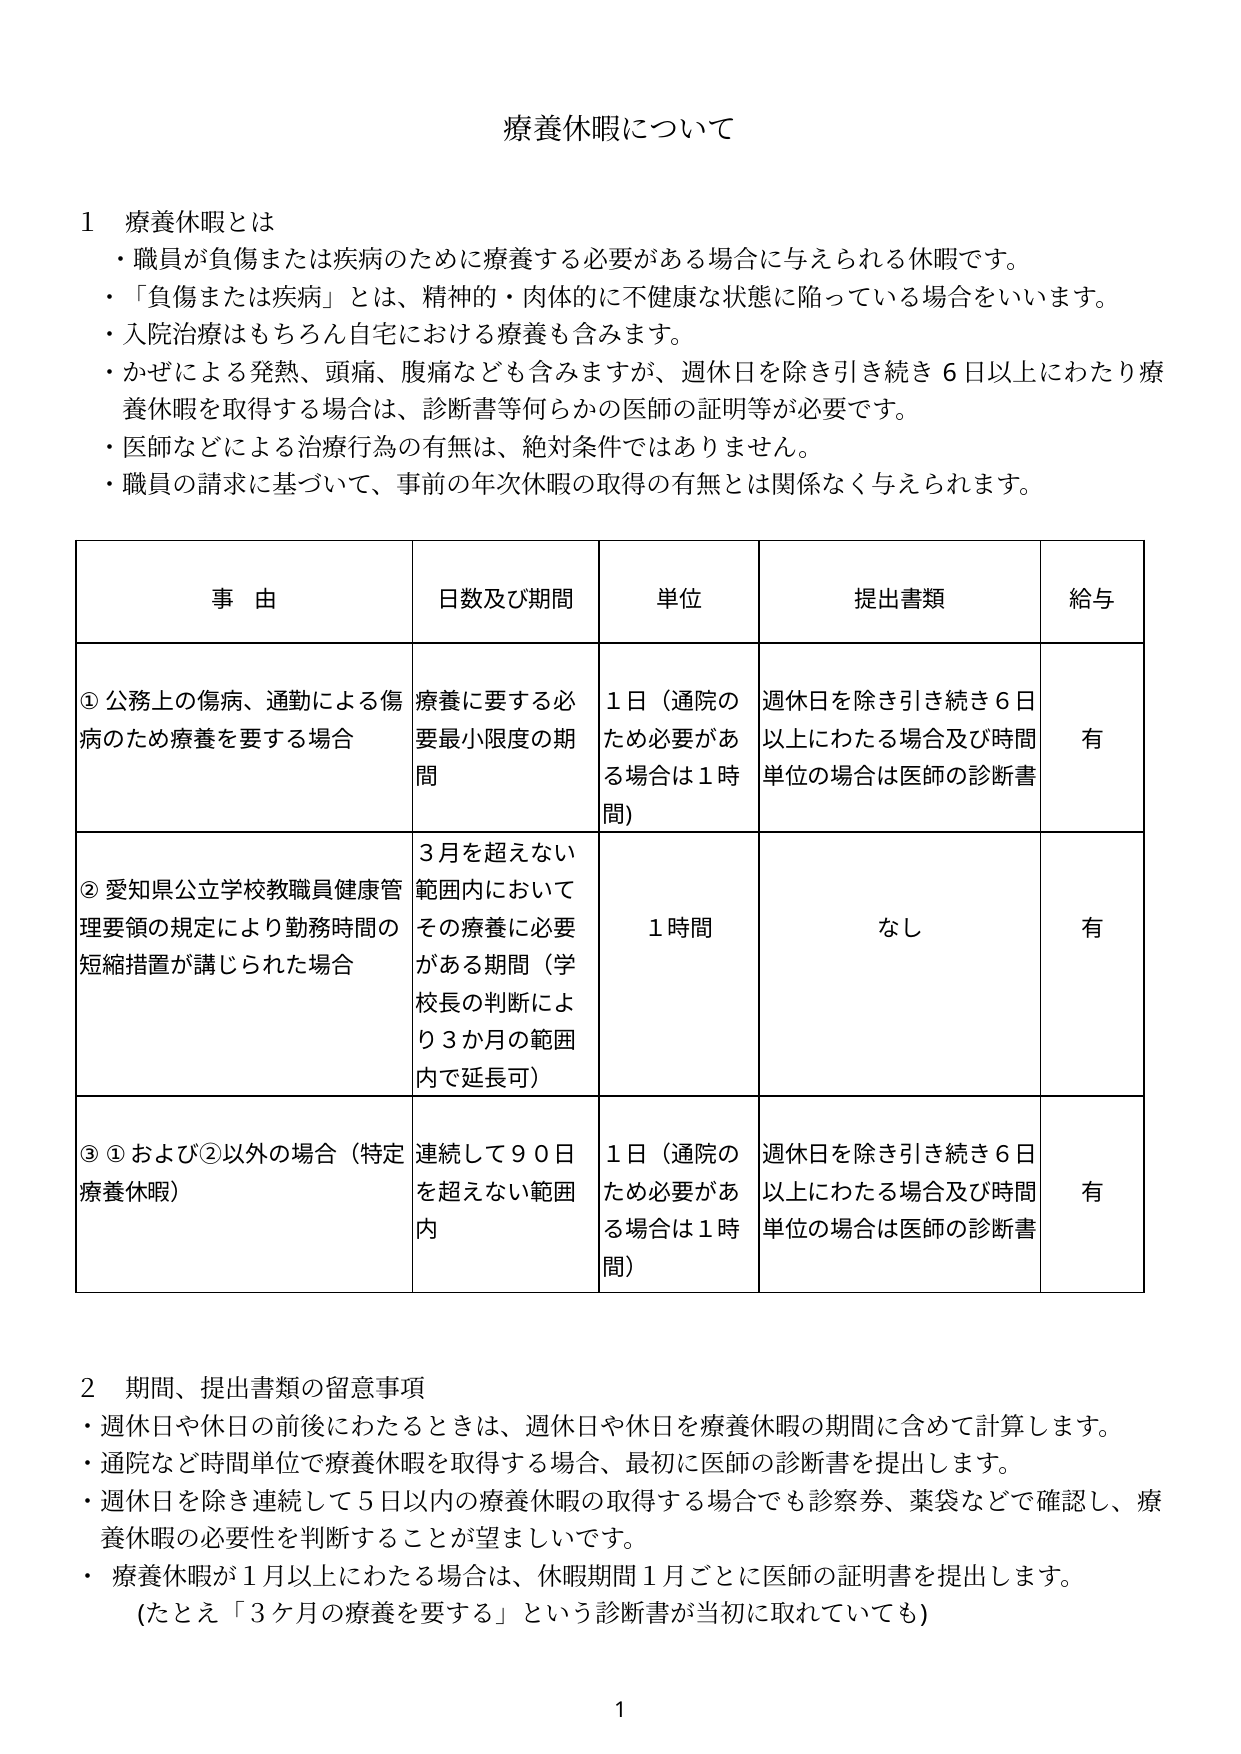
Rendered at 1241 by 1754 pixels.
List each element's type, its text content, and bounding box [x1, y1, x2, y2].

text ・職員が負傷または疾病のために療養する必要がある場合に与えられる休暇です。 [108, 239, 1165, 277]
text (たとえ「３ケ月の療養を要する」という診断書が当初に取れていても) [112, 1593, 1165, 1631]
table_header 事 由 [77, 541, 412, 642]
table_cell 連続して９０日を超えない範囲内 [413, 1097, 598, 1291]
table_cell １日（通院のため必要がある場合は１時間） [600, 1097, 758, 1291]
text ・入院治療はもちろん自宅における療養も含みます。 [97, 314, 1165, 352]
text ・週休日を除き連続して５日以内の療養休暇の取得する場合でも診察券、薬袋などで確認し、療養休暇の必要性を判断することが望ましいです。 [75, 1481, 1165, 1556]
table_cell 週休日を除き引き続き６日以上にわたる場合及び時間単位の場合は医師の診断書 [760, 644, 1040, 831]
table_cell 週休日を除き引き続き６日以上にわたる場合及び時間単位の場合は医師の診断書 [760, 1097, 1040, 1291]
table_cell 有 [1041, 833, 1143, 1095]
table_header 提出書類 [760, 541, 1040, 642]
text ２ 期間、提出書類の留意事項 [75, 1368, 1165, 1406]
list 療養休暇が１月以上にわたる場合は、休暇期間１月ごとに医師の証明書を提出します。 [75, 1556, 1165, 1593]
text 療養休暇について [75, 89, 1165, 164]
text １ 療養休暇とは [75, 202, 1165, 239]
table_cell なし [760, 833, 1040, 1095]
table_cell ② 愛知県公立学校教職員健康管理要領の規定により勤務時間の短縮措置が講じられた場合 [77, 833, 412, 1095]
text ・かぜによる発熱、頭痛、腹痛なども含みますが、週休日を除き引き続き6日以上にわたり療養休暇を取得する場合は、診断書等何らかの医師の証明等が必要です。 [97, 352, 1165, 427]
table_header 給与 [1041, 541, 1143, 642]
table_cell 有 [1041, 1097, 1143, 1291]
table_cell ③ ①および②以外の場合（特定療養休暇） [77, 1097, 412, 1291]
text ・医師などによる治療行為の有無は、絶対条件ではありません。 [97, 427, 1165, 464]
table_cell 有 [1041, 644, 1143, 831]
table_header 単位 [600, 541, 758, 642]
table_cell ① 公務上の傷病、通勤による傷病のため療養を要する場合 [77, 644, 412, 831]
table_cell １日（通院のため必要がある場合は１時間) [600, 644, 758, 831]
text ・通院など時間単位で療養休暇を取得する場合、最初に医師の診断書を提出します。 [75, 1443, 1165, 1481]
table_cell １時間 [600, 833, 758, 1095]
table_cell 療養に要する必要最小限度の期間 [413, 644, 598, 831]
text ・「負傷または疾病」とは、精神的・肉体的に不健康な状態に陥っている場合をいいます。 [97, 277, 1165, 314]
text ・職員の請求に基づいて、事前の年次休暇の取得の有無とは関係なく与えられます。 [97, 464, 1165, 502]
table_cell ３月を超えない範囲内においてその療養に必要がある期間（学校長の判断により３か月の範囲内で延長可） [413, 833, 598, 1095]
table_header 日数及び期間 [413, 541, 598, 642]
text ・週休日や休日の前後にわたるときは、週休日や休日を療養休暇の期間に含めて計算します。 [75, 1406, 1165, 1443]
